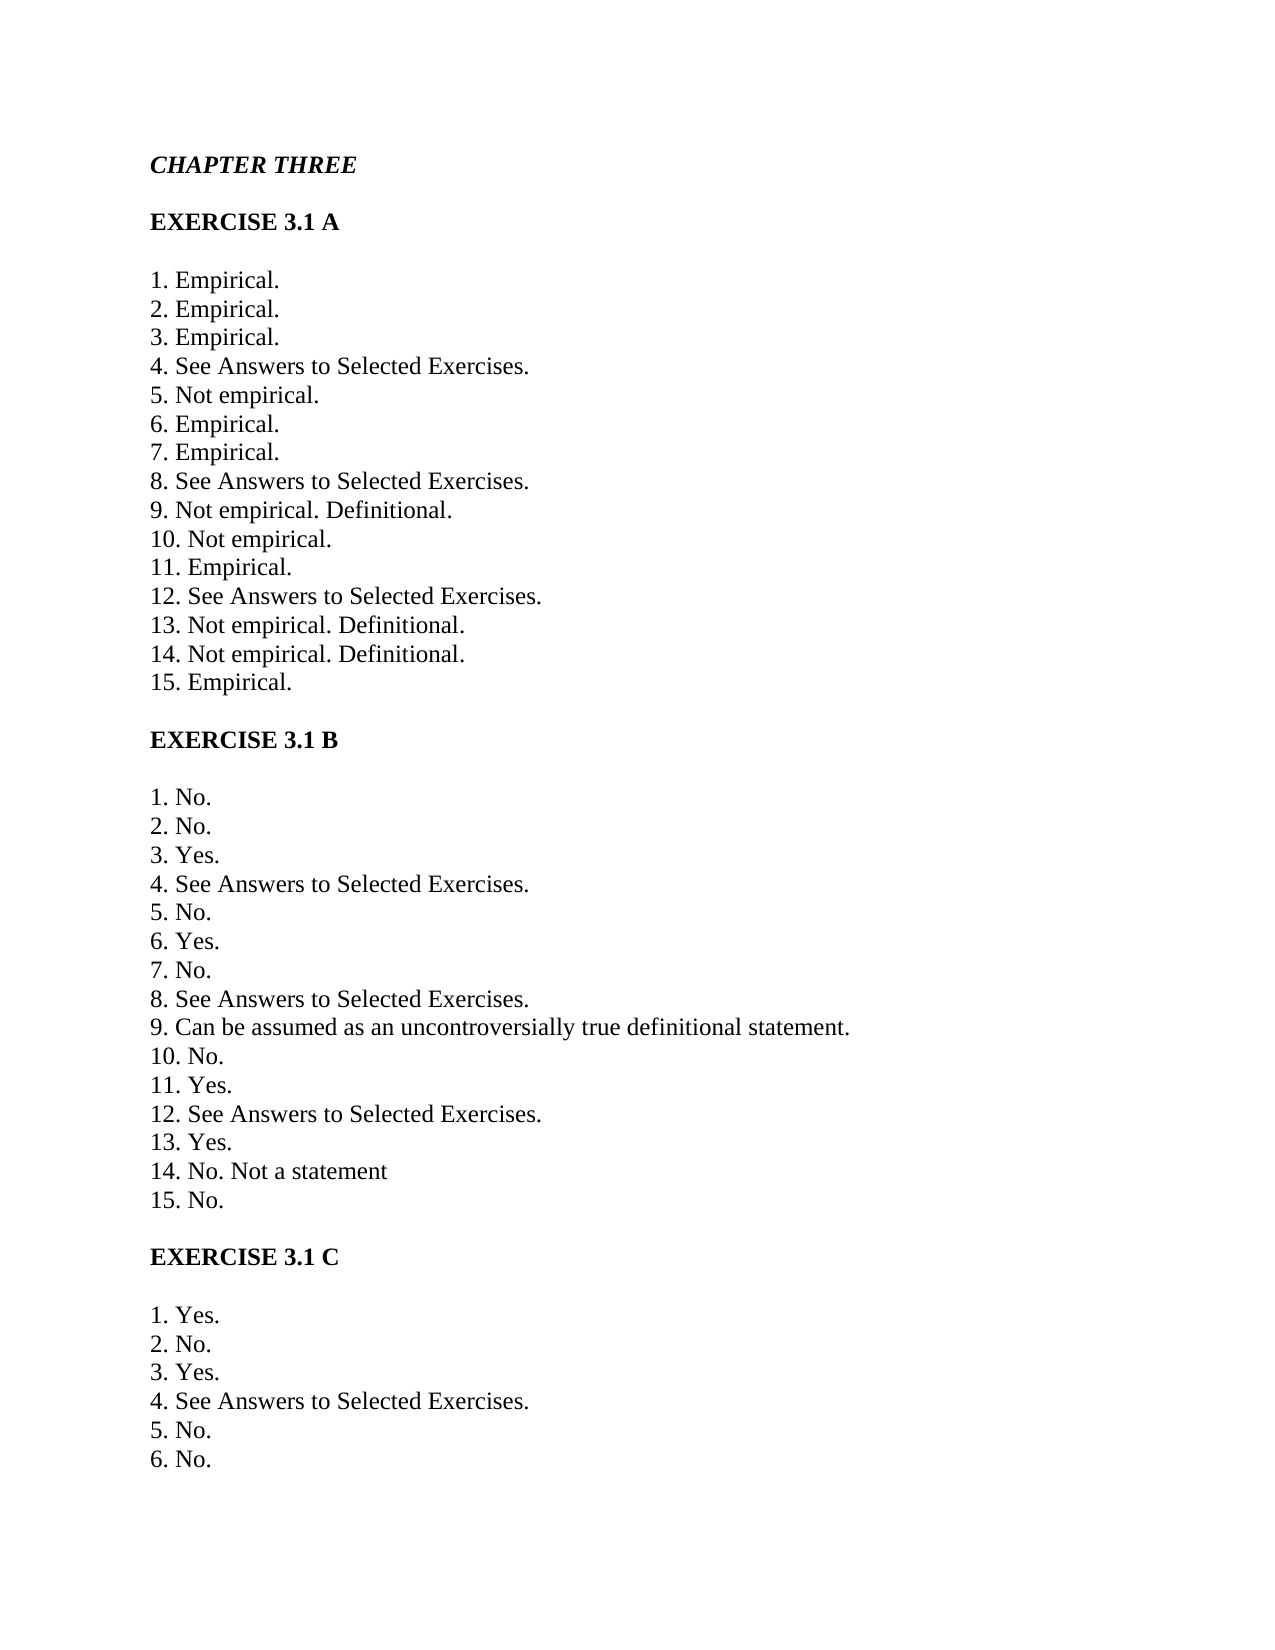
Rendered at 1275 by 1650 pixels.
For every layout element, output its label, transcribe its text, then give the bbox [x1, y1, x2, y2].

text 12. See Answers to Selected Exercises. [150, 581, 1125, 610]
text 1. No. [150, 782, 1125, 811]
text 2. No. [150, 1329, 1125, 1357]
text 11. Yes. [150, 1070, 1125, 1099]
text 14. No. Not a statement [150, 1156, 1125, 1185]
subtitle Exercise 3.1 B [150, 725, 1125, 754]
text 7. No. [150, 955, 1125, 984]
text 3. Yes. [150, 1357, 1125, 1386]
text 8. See Answers to Selected Exercises. [150, 466, 1125, 495]
text 10. Not empirical. [150, 524, 1125, 552]
subtitle Exercise 3.1 A [150, 207, 1125, 236]
subtitle Chapter Three [150, 150, 1125, 179]
text 6. No. [150, 1444, 1125, 1472]
text 14. Not empirical. Definitional. [150, 639, 1125, 667]
text 2. No. [150, 811, 1125, 840]
text 1. Empirical. [150, 265, 1125, 294]
text 4. See Answers to Selected Exercises. [150, 351, 1125, 380]
text 9. Not empirical. Definitional. [150, 495, 1125, 524]
text 3. Yes. [150, 840, 1125, 869]
text 13. Not empirical. Definitional. [150, 610, 1125, 639]
text 3. Empirical. [150, 322, 1125, 351]
subtitle Exercise 3.1 C [150, 1242, 1125, 1271]
text 5. No. [150, 897, 1125, 926]
text 8. See Answers to Selected Exercises. [150, 984, 1125, 1012]
text 2. Empirical. [150, 294, 1125, 322]
text 15. Empirical. [150, 667, 1125, 696]
text 7. Empirical. [150, 437, 1125, 466]
text 12. See Answers to Selected Exercises. [150, 1099, 1125, 1127]
text 6. Empirical. [150, 409, 1125, 437]
text 11. Empirical. [150, 552, 1125, 581]
text 5. Not empirical. [150, 380, 1125, 409]
text 9. Can be assumed as an uncontroversially true definitional statement. [150, 1012, 1125, 1041]
text 5. No. [150, 1415, 1125, 1444]
text 13. Yes. [150, 1127, 1125, 1156]
text 1. Yes. [150, 1300, 1125, 1329]
text 4. See Answers to Selected Exercises. [150, 869, 1125, 897]
text 10. No. [150, 1041, 1125, 1070]
text 15. No. [150, 1185, 1125, 1214]
text 4. See Answers to Selected Exercises. [150, 1386, 1125, 1415]
text 6. Yes. [150, 926, 1125, 955]
